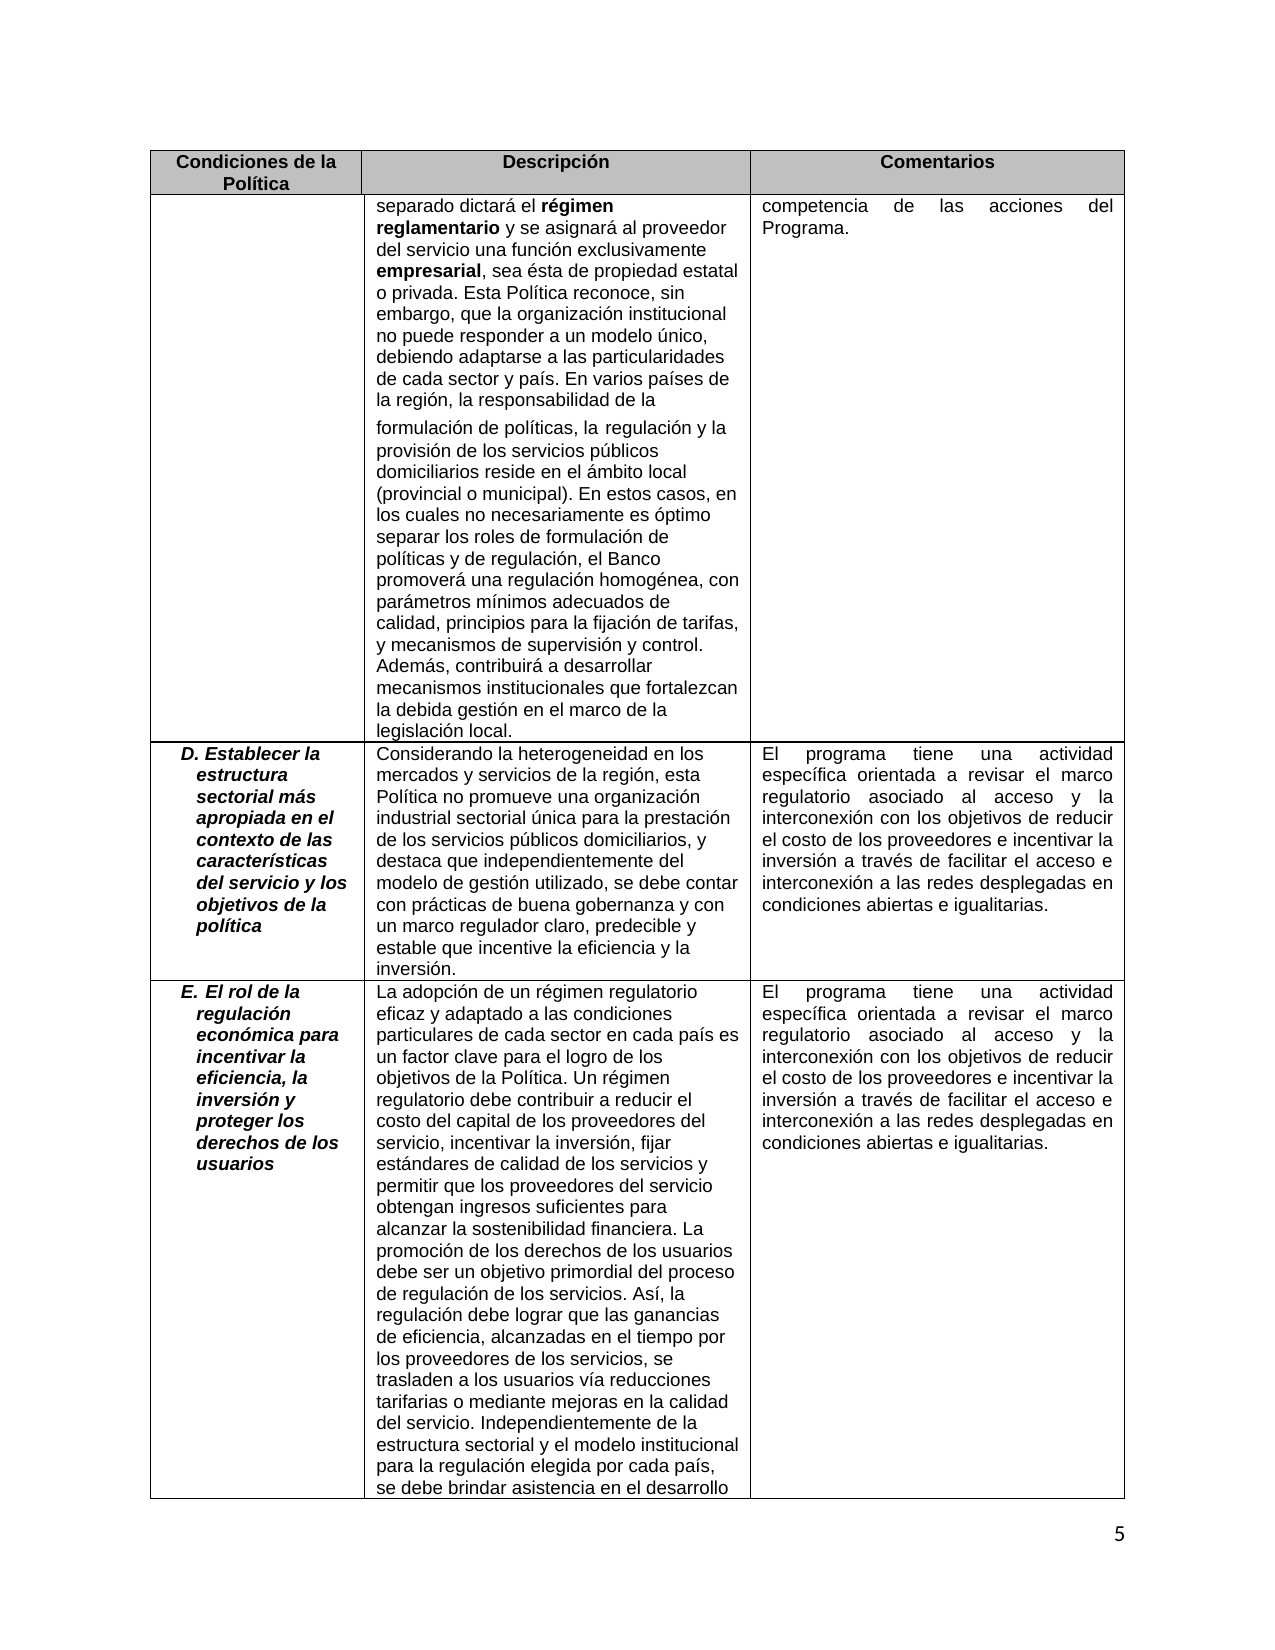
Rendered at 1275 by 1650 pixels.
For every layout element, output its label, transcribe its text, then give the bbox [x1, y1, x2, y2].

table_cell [151, 195, 364, 741]
table_header Descripción [362, 151, 750, 194]
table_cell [751, 195, 1124, 741]
table_cell Considerando la heterogeneidad en los mercados y servicios de la región, esta Política no promueve una organización industrial sectorial única para la prestación de los servicios públicos domiciliarios, y destaca que independientemente del modelo de gestión utilizado, se debe contar con prácticas de buena gobernanza y con un marco regulador claro, predecible y estable que incentive la eficiencia y la inversión. [365, 743, 750, 980]
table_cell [365, 981, 750, 1498]
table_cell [365, 195, 750, 741]
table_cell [751, 981, 1124, 1498]
table_cell D. Establecer la estructura sectorial más apropiada en el contexto de las características del servicio y los objetivos de la política [151, 743, 364, 980]
table_header Condiciones de la Política [151, 151, 361, 194]
table_header Comentarios [751, 151, 1124, 194]
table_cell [151, 981, 364, 1498]
